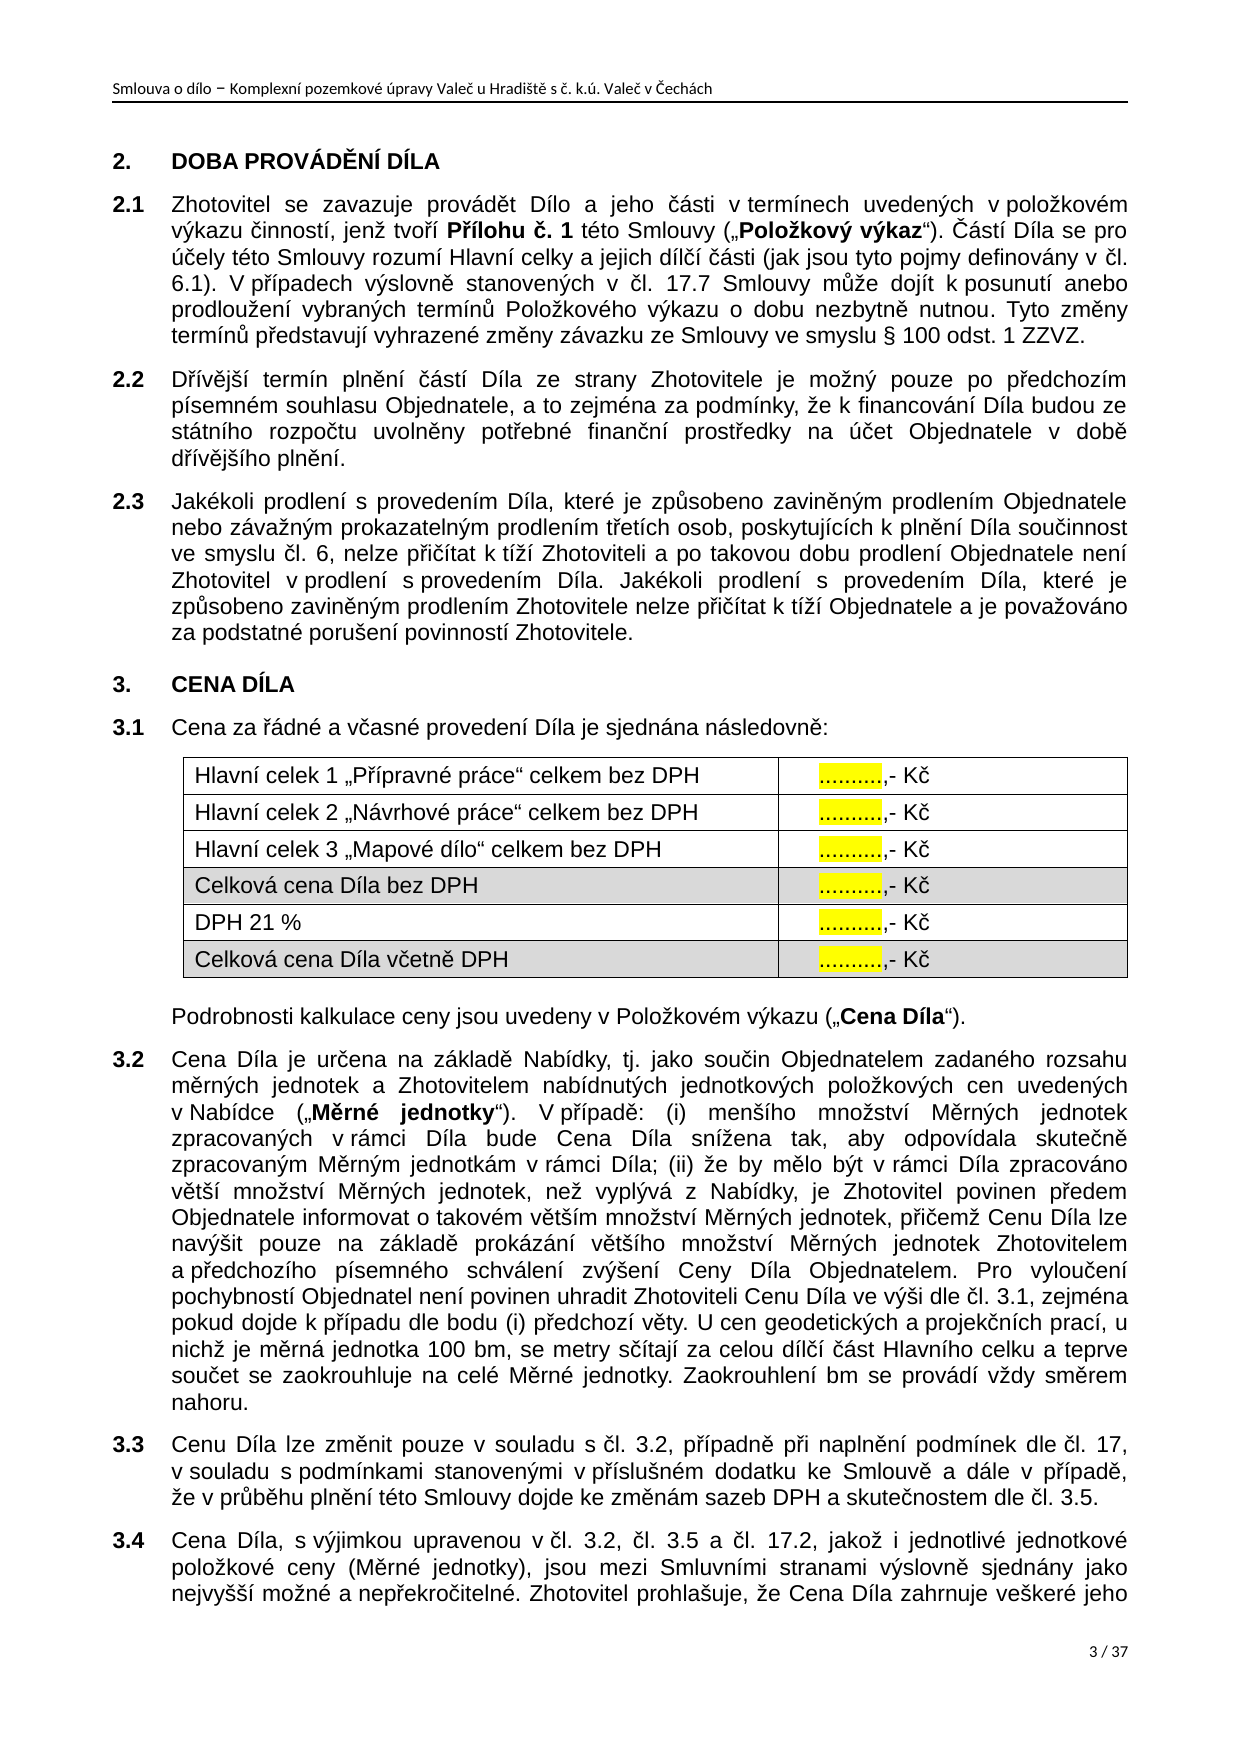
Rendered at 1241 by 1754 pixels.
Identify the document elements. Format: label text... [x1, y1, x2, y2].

table_header ..........,- Kč [779, 758, 1127, 793]
text Jakékoli prodlení s provedením Díla, které je způsobeno zaviněným prodlením Objednatele nebo závažným prokazatelným prodlením třetích osob, poskytujících k plnění Díla součinnost ve smyslu čl. 6, nelze přičítat k tíží Zhotoviteli a po takovou dobu prodlení Objednatele není Zhotovitel v prodlení s provedením Díla. Jakékoli prodlení s provedením Díla, které je způsobeno zaviněným prodlením Zhotovitele nelze přičítat k tíží Objednatele a je považováno za podstatné porušení povinností Zhotovitele. [112, 488, 1128, 646]
text Zhotovitel se zavazuje provádět Dílo a jeho části v termínech uvedených v položkovém výkazu činností, jenž tvoří Přílohu č. 1 této Smlouvy („Položkový výkaz“). Částí Díla se pro účely této Smlouvy rozumí Hlavní celky a jejich dílčí části (jak jsou tyto pojmy definovány v čl. 6.1). V případech výslovně stanovených v čl. 17.7 Smlouvy může dojít k posunutí anebo prodloužení vybraných termínů Položkového výkazu o dobu nezbytně nutnou. Tyto změny termínů představují vyhrazené změny závazku ze Smlouvy ve smyslu § 100 odst. 1 ZZVZ. [112, 191, 1128, 349]
table_cell Celková cena Díla bez DPH [184, 868, 778, 903]
text Dřívější termín plnění částí Díla ze strany Zhotovitele je možný pouze po předchozím písemném souhlasu Objednatele, a to zejména za podmínky, že k financování Díla budou ze státního rozpočtu uvolněny potřebné finanční prostředky na účet Objednatele v době dřívějšího plnění. [112, 366, 1128, 471]
text Doba PROVÁDĚNÍ díla [112, 148, 1128, 174]
text Cena díla [112, 671, 1128, 697]
text Cenu Díla lze změnit pouze v souladu s čl. 3.2, případně při naplnění podmínek dle čl. 17, v souladu s podmínkami stanovenými v příslušném dodatku ke Smlouvě a dále v případě, že v průběhu plnění této Smlouvy dojde ke změnám sazeb DPH a skutečnostem dle čl. 3.6. [112, 1431, 1128, 1511]
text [112, 1527, 1128, 1606]
table_cell ..........,- Kč [779, 905, 1127, 940]
text Cena Díla je určena na základě Nabídky, tj. jako součin Objednatelem zadaného rozsahu měrných jednotek a Zhotovitelem nabídnutých jednotkových položkových cen uvedených v Nabídce („Měrné jednotky“). V případě: (i) menšího množství Měrných jednotek zpracovaných v rámci Díla bude Cena Díla snížena tak, aby odpovídala skutečně zpracovaným Měrným jednotkám v rámci Díla; (ii) že by mělo být v rámci Díla zpracováno větší množství Měrných jednotek, než vyplývá z Nabídky, je Zhotovitel povinen předem Objednatele informovat o takovém větším množství Měrných jednotek, přičemž Cenu Díla lze navýšit pouze na základě prokázání většího množství Měrných jednotek Zhotovitelem a předchozího písemného schválení zvýšení Ceny Díla Objednatelem. Pro vyloučení pochybností Objednatel není povinen uhradit Zhotoviteli Cenu Díla ve výši dle čl. 3.1, zejména pokud dojde k případu dle bodu (i) předchozí věty. U cen geodetických a projekčních prací, u nichž je měrná jednotka 100 bm, se metry sčítají za celou dílčí část Hlavního celku a teprve součet se zaokrouhluje na celé Měrné jednotky. Zaokrouhlení bm se provádí vždy směrem nahoru. [112, 1046, 1128, 1415]
table_cell Celková cena Díla včetně DPH [184, 941, 778, 977]
list Podrobnosti kalkulace ceny jsou uvedeny v Položkovém výkazu („Cena Díla“). [171, 1003, 1128, 1029]
text Cena za řádné a včasné provedení Díla je sjednána následovně: [112, 714, 1128, 740]
table_cell Hlavní celek 3 „Mapové dílo“ celkem bez DPH [184, 831, 778, 867]
table_cell ..........,- Kč [779, 831, 1127, 867]
table_cell Hlavní celek 2 „Návrhové práce“ celkem bez DPH [184, 795, 778, 830]
table_cell ..........,- Kč [779, 941, 1127, 977]
table_cell DPH 21 % [184, 905, 778, 940]
table_cell ..........,- Kč [779, 795, 1127, 830]
table_cell ..........,- Kč [779, 868, 1127, 903]
table_header Hlavní celek 1 „Přípravné práce“ celkem bez DPH [184, 758, 778, 793]
